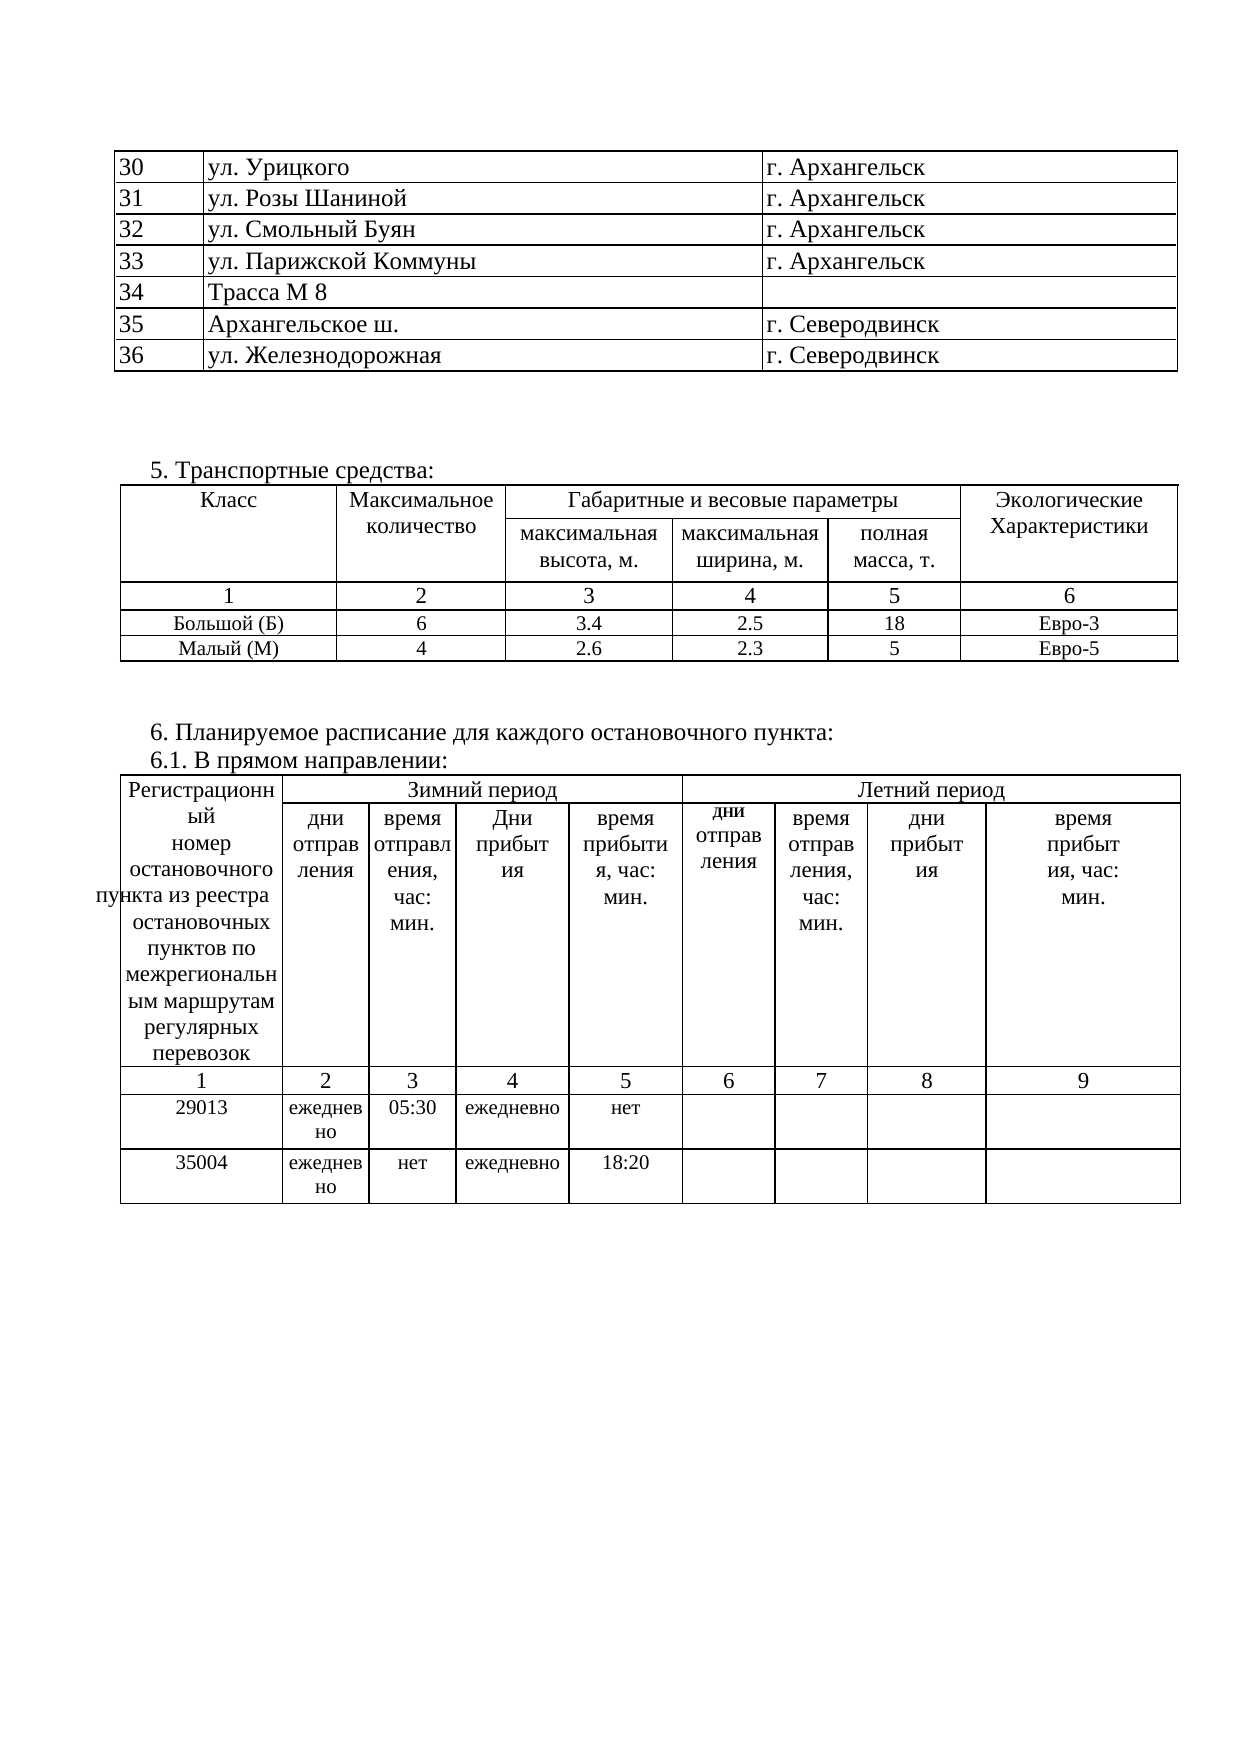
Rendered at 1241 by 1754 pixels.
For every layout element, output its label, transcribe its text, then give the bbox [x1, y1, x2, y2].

table_cell г. Архангельск [763, 152, 1177, 181]
table_cell [868, 1095, 985, 1148]
table_cell [776, 1095, 867, 1148]
table_cell ул. Розы Шаниной [204, 183, 762, 213]
table_cell нет [570, 1095, 682, 1148]
table_cell Евро-3 [961, 611, 1177, 634]
table_cell нет [370, 1150, 455, 1202]
table_cell ул. Парижской Коммуны [204, 246, 762, 276]
table_cell максимальная высота, м. [506, 519, 672, 581]
table_cell ежедневно [457, 1095, 568, 1148]
table_cell 9 [987, 1067, 1180, 1094]
table_cell [683, 1095, 774, 1148]
table_cell ежедневно [283, 1095, 368, 1148]
table_cell 3.4 [506, 611, 672, 634]
table_cell ул. Урицкого [204, 152, 762, 181]
table_header Зимний период [283, 776, 682, 802]
table_cell [776, 1150, 867, 1202]
table_cell 2.5 [673, 611, 827, 634]
table_cell 35004 [121, 1150, 282, 1202]
table_cell 18 [829, 611, 960, 634]
table_header Габаритные и весовые параметры [506, 486, 960, 518]
table_cell Дни прибыт ия [457, 804, 568, 1066]
table_cell максимальная ширина, м. [673, 519, 827, 581]
table_cell время отправ ления, час: мин. [776, 804, 867, 1066]
table_cell 2.3 [673, 636, 827, 660]
table_cell 29013 [121, 1095, 282, 1148]
table_cell 31 [115, 183, 203, 213]
table_cell г. Архангельск [763, 181, 1177, 213]
table_cell ежедневно [457, 1150, 568, 1202]
table_cell 6 [683, 1067, 774, 1094]
table_cell 2.6 [506, 636, 672, 660]
table_cell 30 [115, 152, 203, 181]
table_cell 3 [370, 1067, 455, 1094]
table_cell полная масса, т. [829, 519, 960, 581]
table_cell г. Северодвинск [763, 339, 1177, 370]
table_cell 3 [506, 583, 672, 609]
table_cell 35 [115, 308, 203, 339]
table_header Максимальное количество [337, 486, 505, 581]
table_cell ул. Железнодорожная [204, 340, 762, 370]
text 6. Планируемое расписание для каждого остановочного пункта: [150, 717, 1090, 746]
table_cell 8 [868, 1067, 985, 1094]
table_cell время отправл ения, час: мин. [370, 804, 455, 1066]
table_cell Архангельское ш. [204, 309, 762, 339]
table_cell 5 [570, 1067, 682, 1094]
table_cell Большой (Б) [121, 611, 336, 634]
table_cell 2 [283, 1067, 368, 1094]
table_cell 5 [829, 583, 960, 609]
table_cell г. Архангельск [763, 213, 1177, 244]
table_cell время прибыт ия, час: мин. [987, 804, 1180, 1066]
table_cell Трасса М 8 [204, 277, 762, 307]
text 6.1. В прямом направлении: [150, 746, 1090, 774]
table_cell 4 [673, 583, 827, 609]
table_cell ул. Смольный Буян [204, 215, 762, 244]
table_cell 32 [115, 214, 203, 244]
table_header Класс [121, 486, 336, 581]
table_cell 36 [115, 340, 203, 370]
table_cell Евро-5 [961, 636, 1177, 660]
table_cell [868, 1150, 985, 1202]
table_cell дни прибыт ия [868, 804, 985, 1066]
table_cell 6 [961, 583, 1177, 609]
table_header Регистрационный номер остановочного пункта из реестра остановочных пунктов по межрегиональным маршрутам регулярных перевозок [121, 776, 282, 1066]
table_cell 6 [337, 611, 505, 634]
table_cell 4 [337, 636, 505, 660]
table_cell 4 [457, 1067, 568, 1094]
table_cell г. Архангельск [763, 244, 1177, 276]
table_cell 33 [115, 245, 203, 276]
text 5. Транспортные средства: [150, 456, 1090, 484]
table_cell 05:30 [370, 1095, 455, 1148]
table_cell 5 [829, 636, 960, 660]
table_header Экологические Характеристики [961, 486, 1177, 581]
table_cell [683, 1150, 774, 1202]
table_cell Малый (М) [121, 636, 336, 660]
table_cell 1 [121, 1067, 282, 1094]
table_cell ДНИ отправ ления [683, 804, 774, 1066]
table_cell г. Северодвинск [763, 307, 1177, 339]
table_cell [987, 1095, 1180, 1148]
table_header Летний период [683, 776, 1180, 802]
table_cell 7 [776, 1067, 867, 1094]
table_cell 34 [115, 277, 203, 307]
table_cell 2 [337, 583, 505, 609]
table_cell ежедневно [283, 1150, 368, 1202]
table_cell 18:20 [570, 1150, 682, 1202]
table_cell 1 [121, 583, 336, 609]
table_cell время прибыти я, час: мин. [570, 804, 682, 1066]
table_cell [763, 276, 1177, 307]
table_cell дни отправ ления [283, 804, 368, 1066]
table_cell [987, 1150, 1180, 1202]
